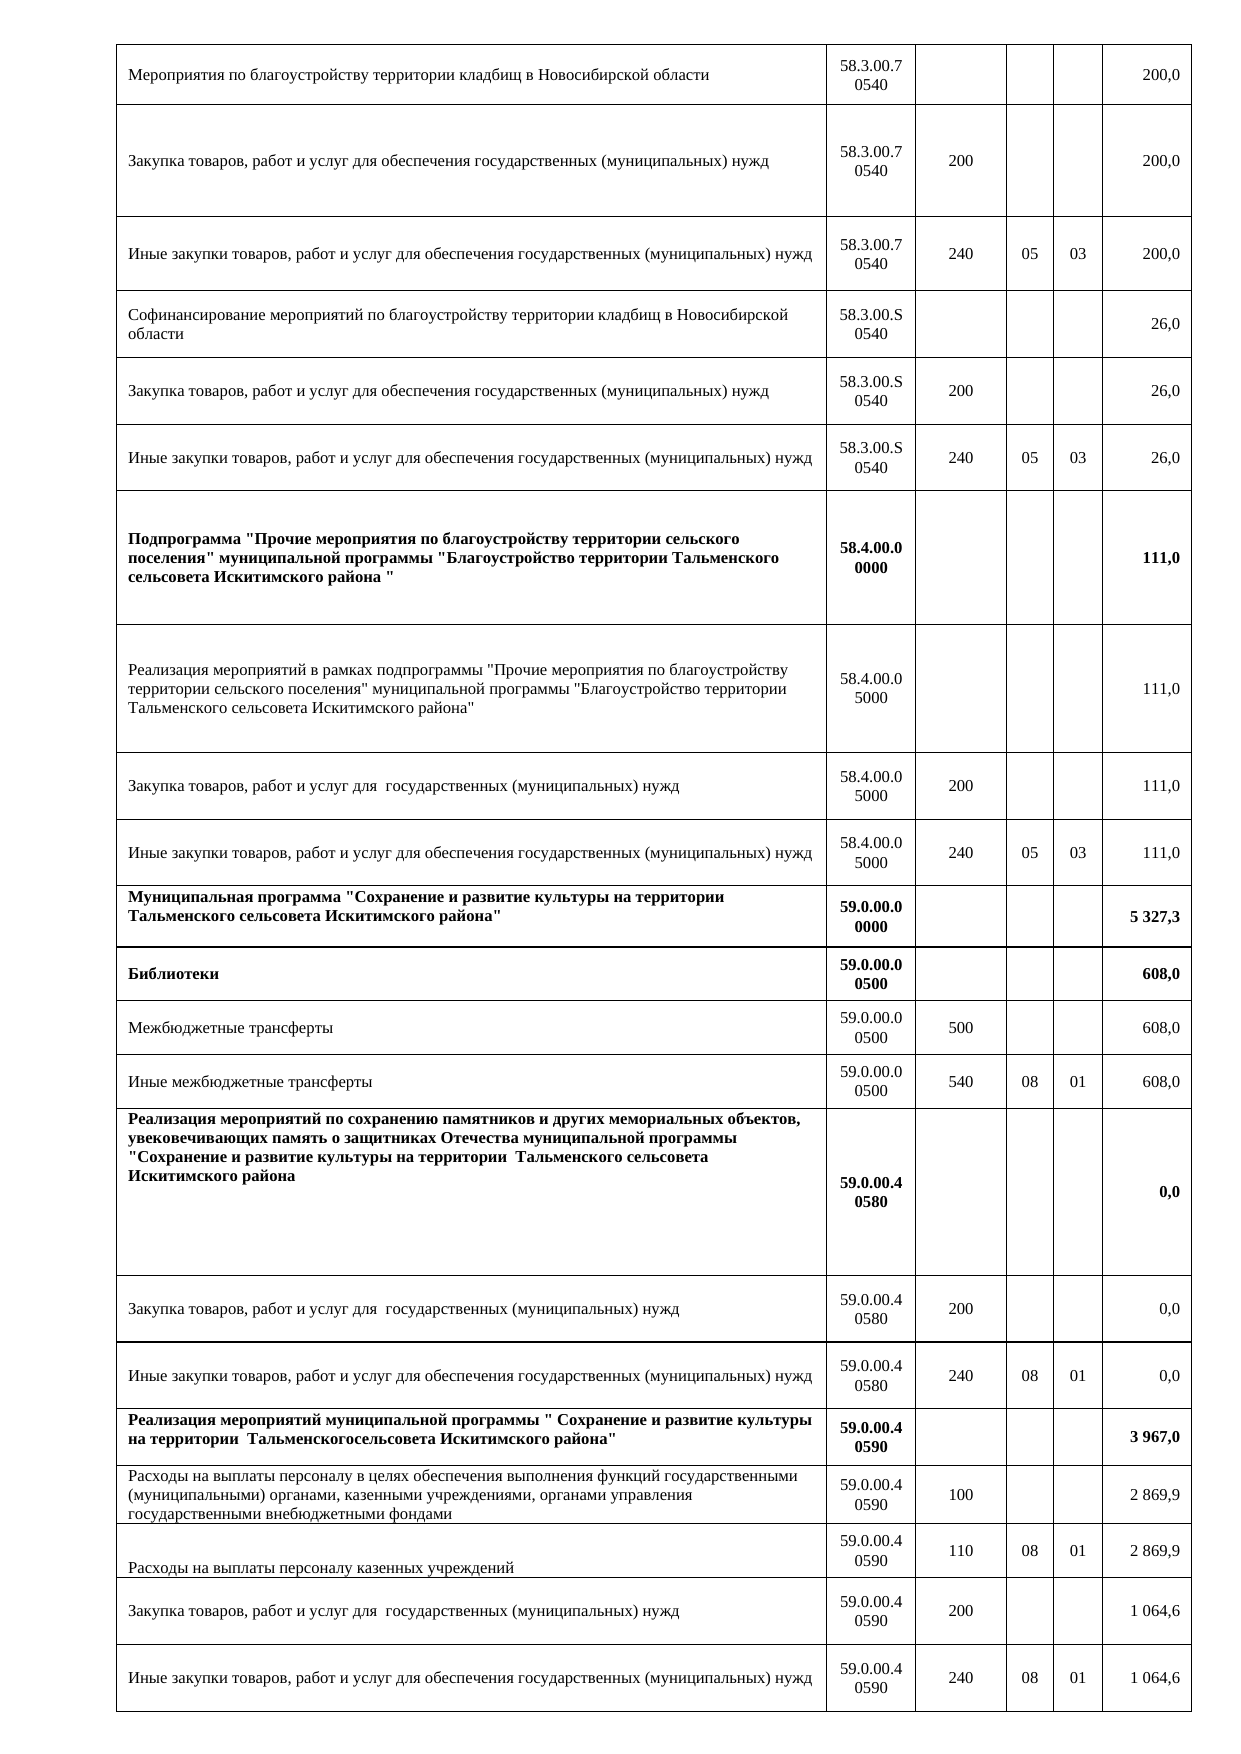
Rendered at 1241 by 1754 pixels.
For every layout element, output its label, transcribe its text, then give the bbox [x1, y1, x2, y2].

table_cell 59.0.00.40590 [827, 1466, 915, 1523]
table_cell 03 [1054, 217, 1102, 290]
table_cell 2 869,9 [1103, 1466, 1191, 1523]
table_cell [1007, 45, 1053, 104]
table_cell 0,0 [1103, 1109, 1191, 1274]
table_cell 500 [916, 1001, 1006, 1054]
table_cell 240 [916, 820, 1006, 885]
table_cell Иные закупки товаров, работ и услуг для обеспечения государственных (муниципальных) нужд [117, 1645, 826, 1711]
table_cell [1007, 1466, 1053, 1523]
table_cell 1 064,6 [1103, 1578, 1191, 1644]
table_cell 01 [1054, 1524, 1102, 1577]
table_cell 111,0 [1103, 625, 1191, 752]
table_cell [1007, 886, 1053, 946]
table_cell [916, 948, 1006, 1000]
table_cell Закупка товаров, работ и услуг для государственных (муниципальных) нужд [117, 753, 826, 818]
table_cell 608,0 [1103, 1001, 1191, 1054]
table_cell [916, 625, 1006, 752]
table_cell 58.3.00.S0540 [827, 358, 915, 423]
table_cell [1054, 291, 1102, 357]
table_cell [1054, 1578, 1102, 1644]
table_cell [1007, 358, 1053, 423]
table_cell 59.0.00.40590 [827, 1524, 915, 1577]
table_cell [1007, 105, 1053, 216]
table_cell Муниципальная программа "Сохранение и развитие культуры на территории Тальменского сельсовета Искитимского района" [117, 886, 826, 946]
table_cell 59.0.00.00500 [827, 948, 915, 1000]
table_cell 200 [916, 753, 1006, 818]
table_cell 59.0.00.40590 [827, 1645, 915, 1711]
table_cell 608,0 [1103, 948, 1191, 1000]
table_cell 01 [1054, 1055, 1102, 1108]
table_cell [1054, 491, 1102, 623]
table_cell 26,0 [1103, 425, 1191, 490]
table_cell 59.0.00.40580 [827, 1109, 915, 1274]
table_cell 240 [916, 425, 1006, 490]
table_cell Реализация мероприятий по сохранению памятников и других мемориальных объектов, увековечивающих память о защитниках Отечества муниципальной программы "Сохранение и развитие культуры на территории Тальменского сельсовета Искитимского района [117, 1109, 826, 1274]
table_cell 08 [1007, 1645, 1053, 1711]
table_cell Иные закупки товаров, работ и услуг для обеспечения государственных (муниципальных) нужд [117, 425, 826, 490]
table_cell [1054, 45, 1102, 104]
table_cell Библиотеки [117, 948, 826, 1000]
table_cell 200 [916, 1276, 1006, 1341]
table_cell 08 [1007, 1343, 1053, 1408]
table_cell [1007, 948, 1053, 1000]
table_cell 59.0.00.00500 [827, 1055, 915, 1108]
table_cell [1007, 753, 1053, 818]
table_cell 58.3.00.S0540 [827, 425, 915, 490]
table_cell [1007, 1001, 1053, 1054]
table_cell 111,0 [1103, 820, 1191, 885]
table_cell Иные закупки товаров, работ и услуг для обеспечения государственных (муниципальных) нужд [117, 1343, 826, 1408]
table_cell 08 [1007, 1524, 1053, 1577]
table_cell 05 [1007, 217, 1053, 290]
table_cell 26,0 [1103, 291, 1191, 357]
table_cell 200 [916, 1578, 1006, 1644]
table_cell 0,0 [1103, 1343, 1191, 1408]
table_cell Межбюджетные трансферты [117, 1001, 826, 1054]
table_cell [1054, 1409, 1102, 1464]
table_cell [1054, 1109, 1102, 1274]
table_cell 59.0.00.40590 [827, 1578, 915, 1644]
table_cell [916, 291, 1006, 357]
table_cell [1007, 1109, 1053, 1274]
table_cell 59.0.00.40580 [827, 1276, 915, 1341]
table_cell [1054, 948, 1102, 1000]
table_cell [1054, 753, 1102, 818]
table_cell [1054, 1466, 1102, 1523]
table_cell [916, 45, 1006, 104]
table_cell [916, 1409, 1006, 1464]
table_cell 58.4.00.05000 [827, 625, 915, 752]
table_cell 111,0 [1103, 491, 1191, 623]
table_cell 200 [916, 358, 1006, 423]
table_cell [916, 886, 1006, 946]
table_cell 59.0.00.00000 [827, 886, 915, 946]
table_cell 01 [1054, 1343, 1102, 1408]
table_cell 59.0.00.40580 [827, 1343, 915, 1408]
table_cell [916, 1109, 1006, 1274]
table_cell 59.0.00.40590 [827, 1409, 915, 1464]
table_cell 1 064,6 [1103, 1645, 1191, 1711]
table_cell 58.3.00.S0540 [827, 291, 915, 357]
table_cell Расходы на выплаты персоналу казенных учреждений [117, 1524, 826, 1577]
table_cell 200 [916, 105, 1006, 216]
table_cell 01 [1054, 1645, 1102, 1711]
table_cell 5 327,3 [1103, 886, 1191, 946]
table_cell 58.3.00.70540 [827, 217, 915, 290]
table_cell Мероприятия по благоустройству территории кладбищ в Новосибирской области [117, 45, 826, 104]
table_cell 03 [1054, 425, 1102, 490]
table_cell [1054, 105, 1102, 216]
table_cell 58.3.00.70540 [827, 45, 915, 104]
table_cell 58.4.00.05000 [827, 753, 915, 818]
table_cell 240 [916, 217, 1006, 290]
table_cell 110 [916, 1524, 1006, 1577]
table_cell 05 [1007, 425, 1053, 490]
table_cell Иные закупки товаров, работ и услуг для обеспечения государственных (муниципальных) нужд [117, 820, 826, 885]
table_cell Закупка товаров, работ и услуг для государственных (муниципальных) нужд [117, 1578, 826, 1644]
table_cell 0,0 [1103, 1276, 1191, 1341]
table_cell 200,0 [1103, 45, 1191, 104]
table_cell [1054, 886, 1102, 946]
table_cell 59.0.00.00500 [827, 1001, 915, 1054]
table_cell [916, 491, 1006, 623]
table_cell [1007, 491, 1053, 623]
table_cell 08 [1007, 1055, 1053, 1108]
table_cell 58.3.00.70540 [827, 105, 915, 216]
table_cell [1007, 1578, 1053, 1644]
table_cell [1007, 625, 1053, 752]
table_cell [1007, 291, 1053, 357]
table_cell 200,0 [1103, 217, 1191, 290]
table_cell [1007, 1276, 1053, 1341]
table_cell 608,0 [1103, 1055, 1191, 1108]
table_cell 240 [916, 1645, 1006, 1711]
table_cell Реализация мероприятий в рамках подпрограммы "Прочие мероприятия по благоустройству территории сельского поселения" муниципальной программы "Благоустройство территории Тальменского сельсовета Искитимского района" [117, 625, 826, 752]
table_cell 58.4.00.00000 [827, 491, 915, 623]
table_cell [1054, 1276, 1102, 1341]
table_cell 3 967,0 [1103, 1409, 1191, 1464]
table_cell 26,0 [1103, 358, 1191, 423]
table_cell 2 869,9 [1103, 1524, 1191, 1577]
table_cell Софинансирование мероприятий по благоустройству территории кладбищ в Новосибирской области [117, 291, 826, 357]
table_cell 05 [1007, 820, 1053, 885]
table_cell 240 [916, 1343, 1006, 1408]
table_cell Закупка товаров, работ и услуг для обеспечения государственных (муниципальных) нужд [117, 358, 826, 423]
table_cell [1054, 625, 1102, 752]
table_cell 100 [916, 1466, 1006, 1523]
table_cell 58.4.00.05000 [827, 820, 915, 885]
table_cell [1054, 1001, 1102, 1054]
table_cell Иные межбюджетные трансферты [117, 1055, 826, 1108]
table_cell Реализация мероприятий муниципальной программы " Сохранение и развитие культуры на территории Тальменскогосельсовета Искитимского района" [117, 1409, 826, 1464]
table_cell [1054, 358, 1102, 423]
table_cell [117, 217, 826, 290]
table_cell [1007, 1409, 1053, 1464]
table_cell 540 [916, 1055, 1006, 1108]
table_cell 111,0 [1103, 753, 1191, 818]
table_cell 200,0 [1103, 105, 1191, 216]
table_cell 03 [1054, 820, 1102, 885]
table_cell Закупка товаров, работ и услуг для государственных (муниципальных) нужд [117, 1276, 826, 1341]
table_cell Подпрограмма "Прочие мероприятия по благоустройству территории сельского поселения" муниципальной программы "Благоустройство территории Тальменского сельсовета Искитимского района " [117, 491, 826, 623]
table_cell Закупка товаров, работ и услуг для обеспечения государственных (муниципальных) нужд [117, 105, 826, 216]
